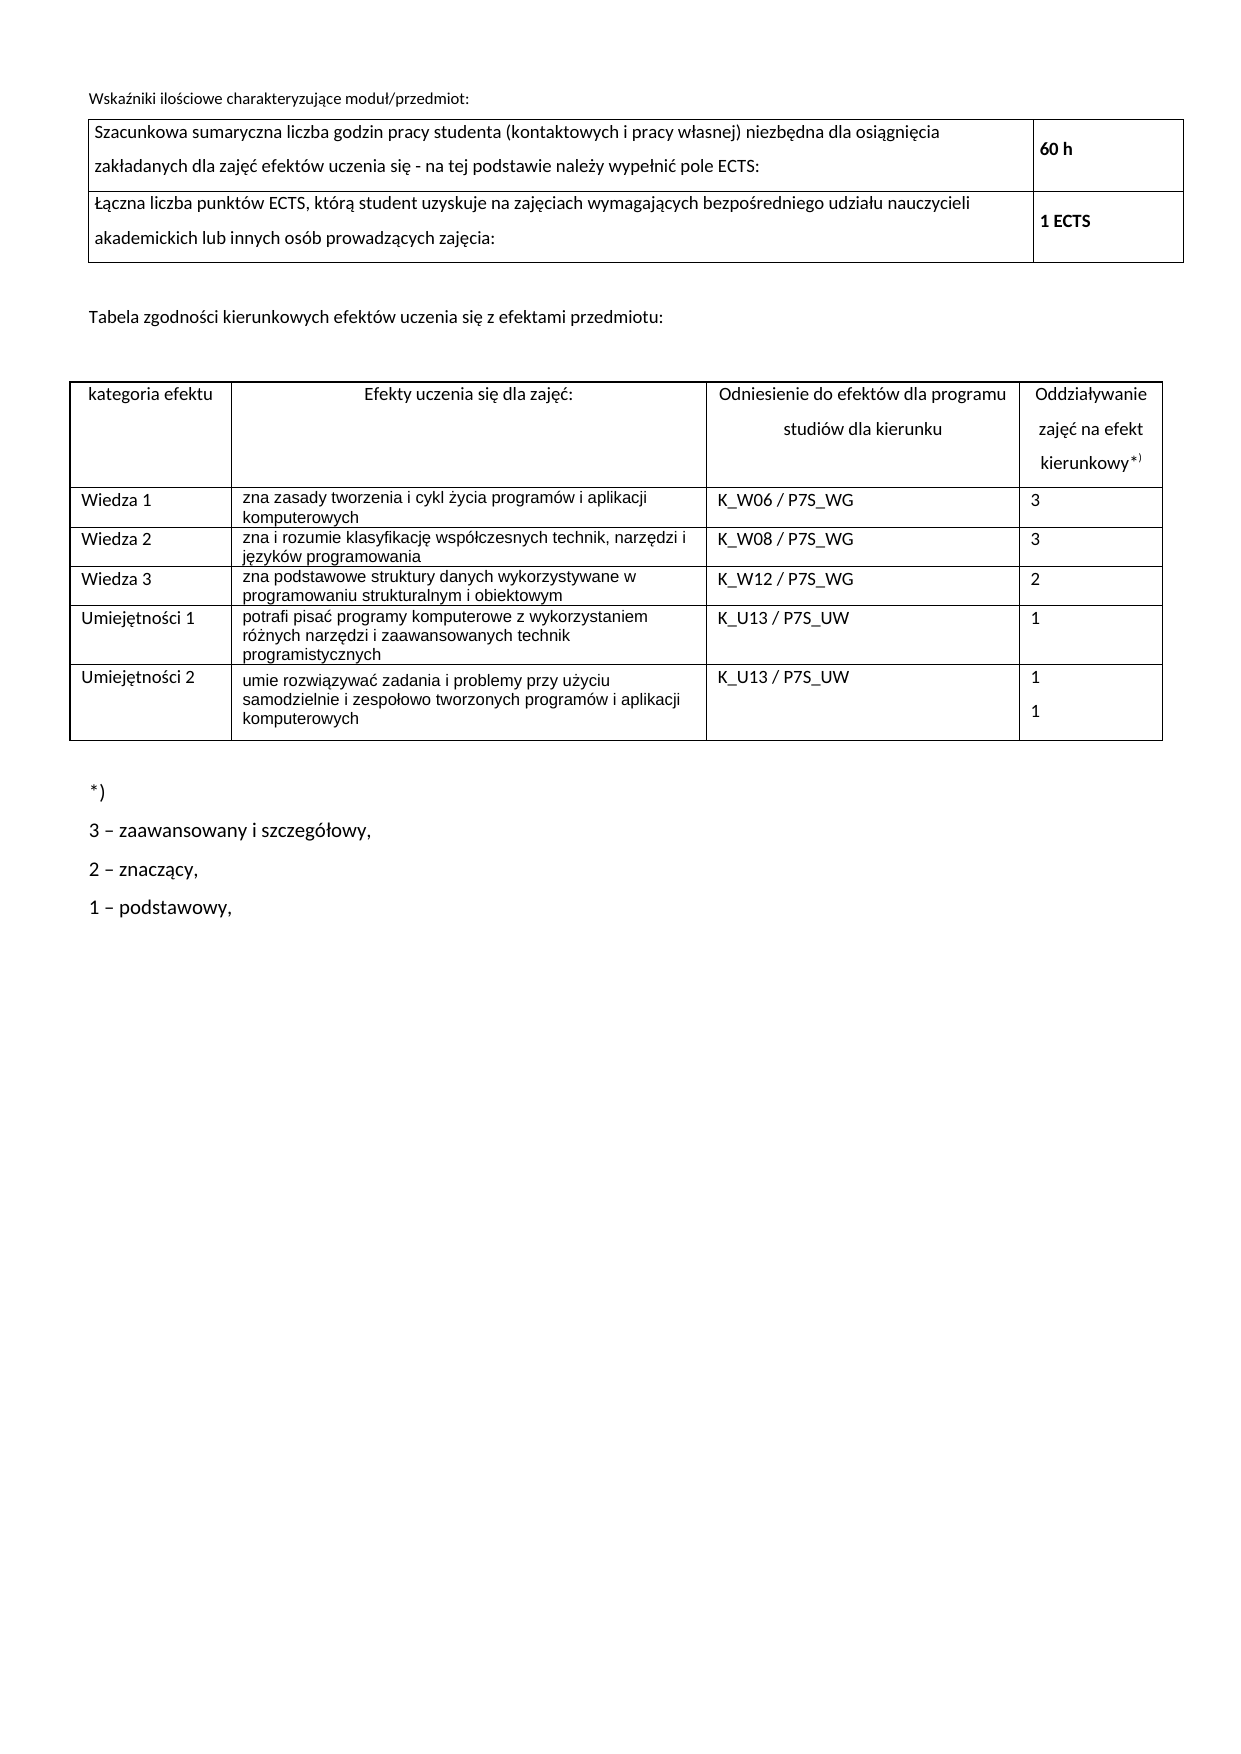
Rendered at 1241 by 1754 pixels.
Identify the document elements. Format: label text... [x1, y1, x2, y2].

table_cell Łączna liczba punktów ECTS, którą student uzyskuje na zajęciach wymagających bezpośredniego udziału nauczycieli akademickich lub innych osób prowadzących zajęcia: [89, 192, 1033, 262]
text *) [89, 779, 1152, 805]
table_cell K_W08 / P7S_WG [707, 528, 1019, 566]
table_cell Umiejętności 1 [71, 606, 231, 664]
table_cell Umiejętności 2 [71, 665, 231, 740]
table_cell K_W12 / P7S_WG [707, 567, 1019, 605]
table_cell Wiedza 1 [71, 488, 231, 527]
table_cell 1 [1020, 606, 1162, 664]
table_cell 3 [1020, 488, 1162, 527]
text 3 – zaawansowany i szczegółowy, [89, 818, 1152, 843]
table_cell zna i rozumie klasyfikację współczesnych technik, narzędzi i języków programowania [232, 528, 706, 566]
table_cell Wiedza 3 [71, 567, 231, 605]
table_cell K_U13 / P7S_UW [707, 606, 1019, 664]
table_header kategoria efektu [71, 383, 231, 487]
table_cell K_W06 / P7S_WG [707, 488, 1019, 527]
text 2 – znaczący, [89, 856, 1152, 881]
table_header Szacunkowa sumaryczna liczba godzin pracy studenta (kontaktowych i pracy własnej) niezbędna dla osiągnięcia zakładanych dla zajęć efektów uczenia się - na tej podstawie należy wypełnić pole ECTS: [89, 120, 1033, 191]
table_cell K_U13 / P7S_UW [707, 665, 1019, 740]
table_cell Wiedza 2 [71, 528, 231, 566]
text Tabela zgodności kierunkowych efektów uczenia się z efektami przedmiotu: [89, 305, 1152, 328]
table_header 60 h [1034, 120, 1183, 191]
table_header Oddziaływanie zajęć na efekt kierunkowy*) [1020, 383, 1162, 487]
table_cell 2 [1020, 567, 1162, 605]
table_cell 3 [1020, 528, 1162, 566]
table_cell zna podstawowe struktury danych wykorzystywane w programowaniu strukturalnym i obiektowym [232, 567, 706, 605]
text Wskaźniki ilościowe charakteryzujące moduł/przedmiot: [89, 89, 1152, 109]
table_header Odniesienie do efektów dla programu studiów dla kierunku [707, 383, 1019, 487]
table_cell 1 1 [1020, 665, 1162, 740]
table_cell umie rozwiązywać zadania i problemy przy użyciu samodzielnie i zespołowo tworzonych programów i aplikacji komputerowych [232, 665, 706, 740]
table_cell potrafi pisać programy komputerowe z wykorzystaniem różnych narzędzi i zaawansowanych technik programistycznych [232, 606, 706, 664]
text 1 – podstawowy, [89, 894, 1152, 919]
table_header Efekty uczenia się dla zajęć: [232, 383, 706, 487]
table_cell 1 ECTS [1034, 192, 1183, 262]
table_cell zna zasady tworzenia i cykl życia programów i aplikacji komputerowych [232, 488, 706, 527]
